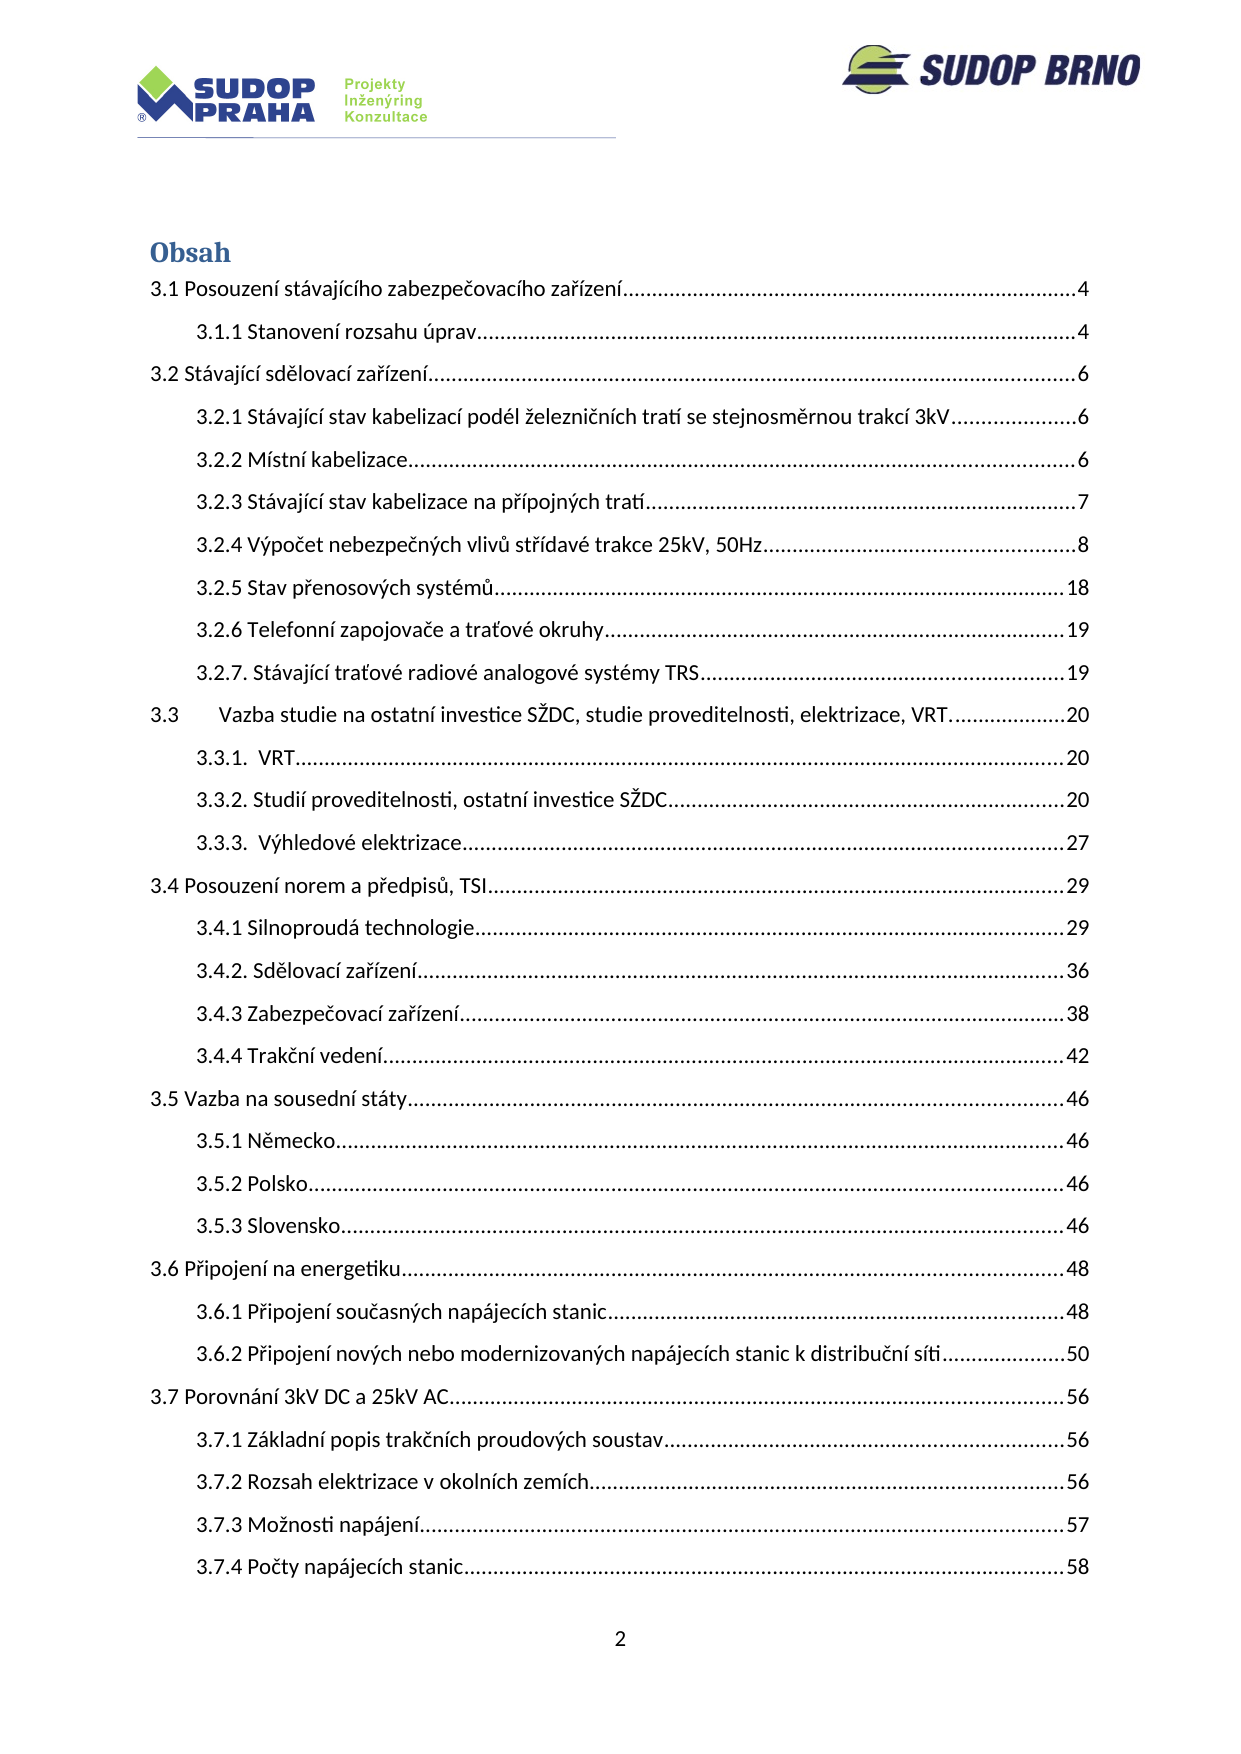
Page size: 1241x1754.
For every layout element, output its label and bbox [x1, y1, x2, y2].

picture [137, 65, 435, 126]
picture [841, 45, 1149, 96]
